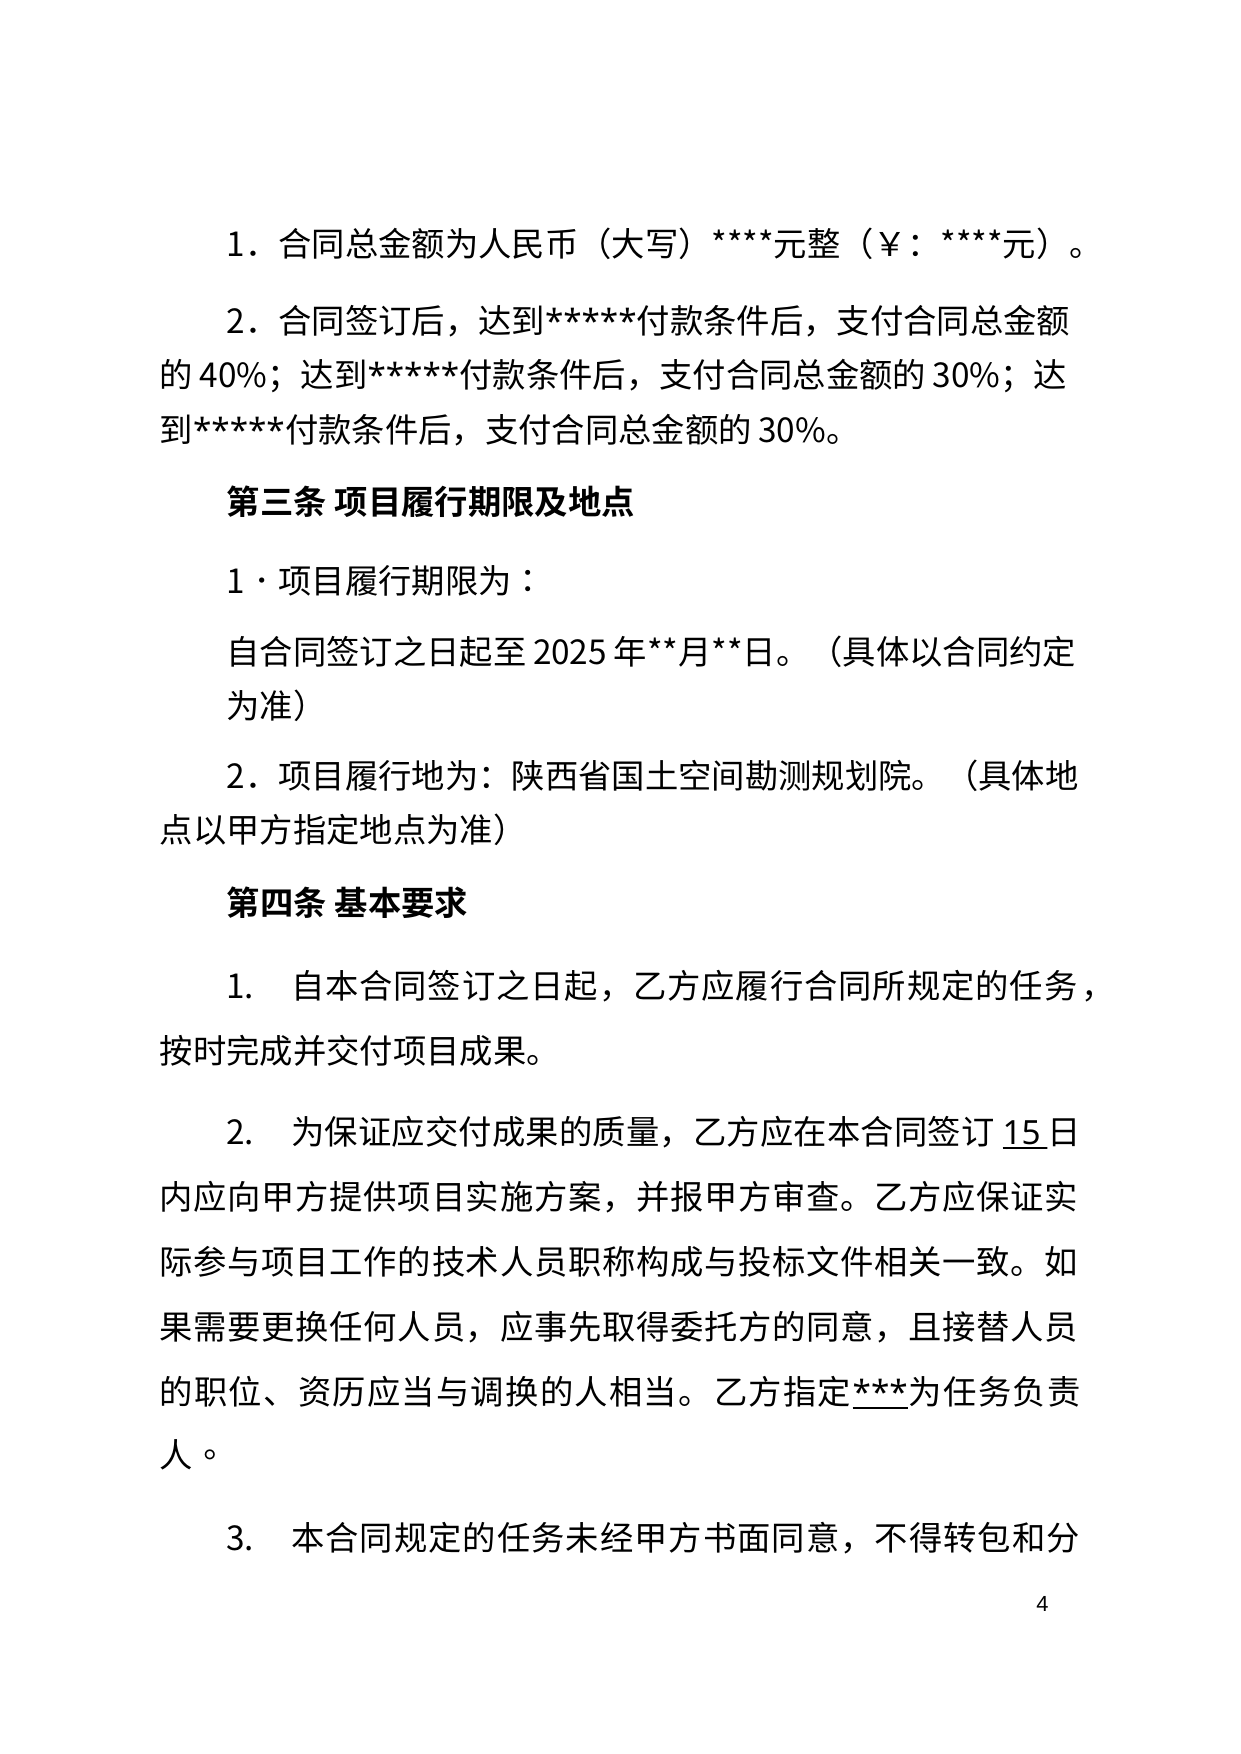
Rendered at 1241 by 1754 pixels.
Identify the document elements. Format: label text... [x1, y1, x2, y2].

text 2．项目履行地为：陕西省国土空间勘测规划院。（具体地点以甲方指定地点为准） [159, 745, 1081, 854]
list 基本要求 [159, 870, 1081, 935]
list 自本合同签订之日起，乙方应履行合同所规定的任务，按时完成并交付项目成果。 [159, 951, 1081, 1081]
list 为保证应交付成果的质量，乙方应在本合同签订15日内应向甲方提供项目实施方案，并报甲方审查。乙方应保证实际参与项目工作的技术人员职称构成与投标文件相关一致。如果需要更换任何人员，应事先取得委托方的同意，且接替人员的职位、资历应当与调换的人相当。乙方指定***为任务负责人。 [159, 1097, 1081, 1487]
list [159, 1504, 1081, 1569]
list 项目履行期限及地点 [159, 469, 1081, 534]
text 1．项目履行期限为： [226, 550, 1081, 604]
text 2．合同签订后，达到*****付款条件后，支付合同总金额的40%；达到*****付款条件后，支付合同总金额的30%；达到*****付款条件后，支付合同总金额的30%。 [159, 290, 1081, 453]
text 自合同签订之日起至2025年**月**日。（具体以合同约定为准） [226, 621, 1081, 729]
list 合同总金额为人民币（大写）****元整（￥：****元）。 [159, 209, 1081, 274]
